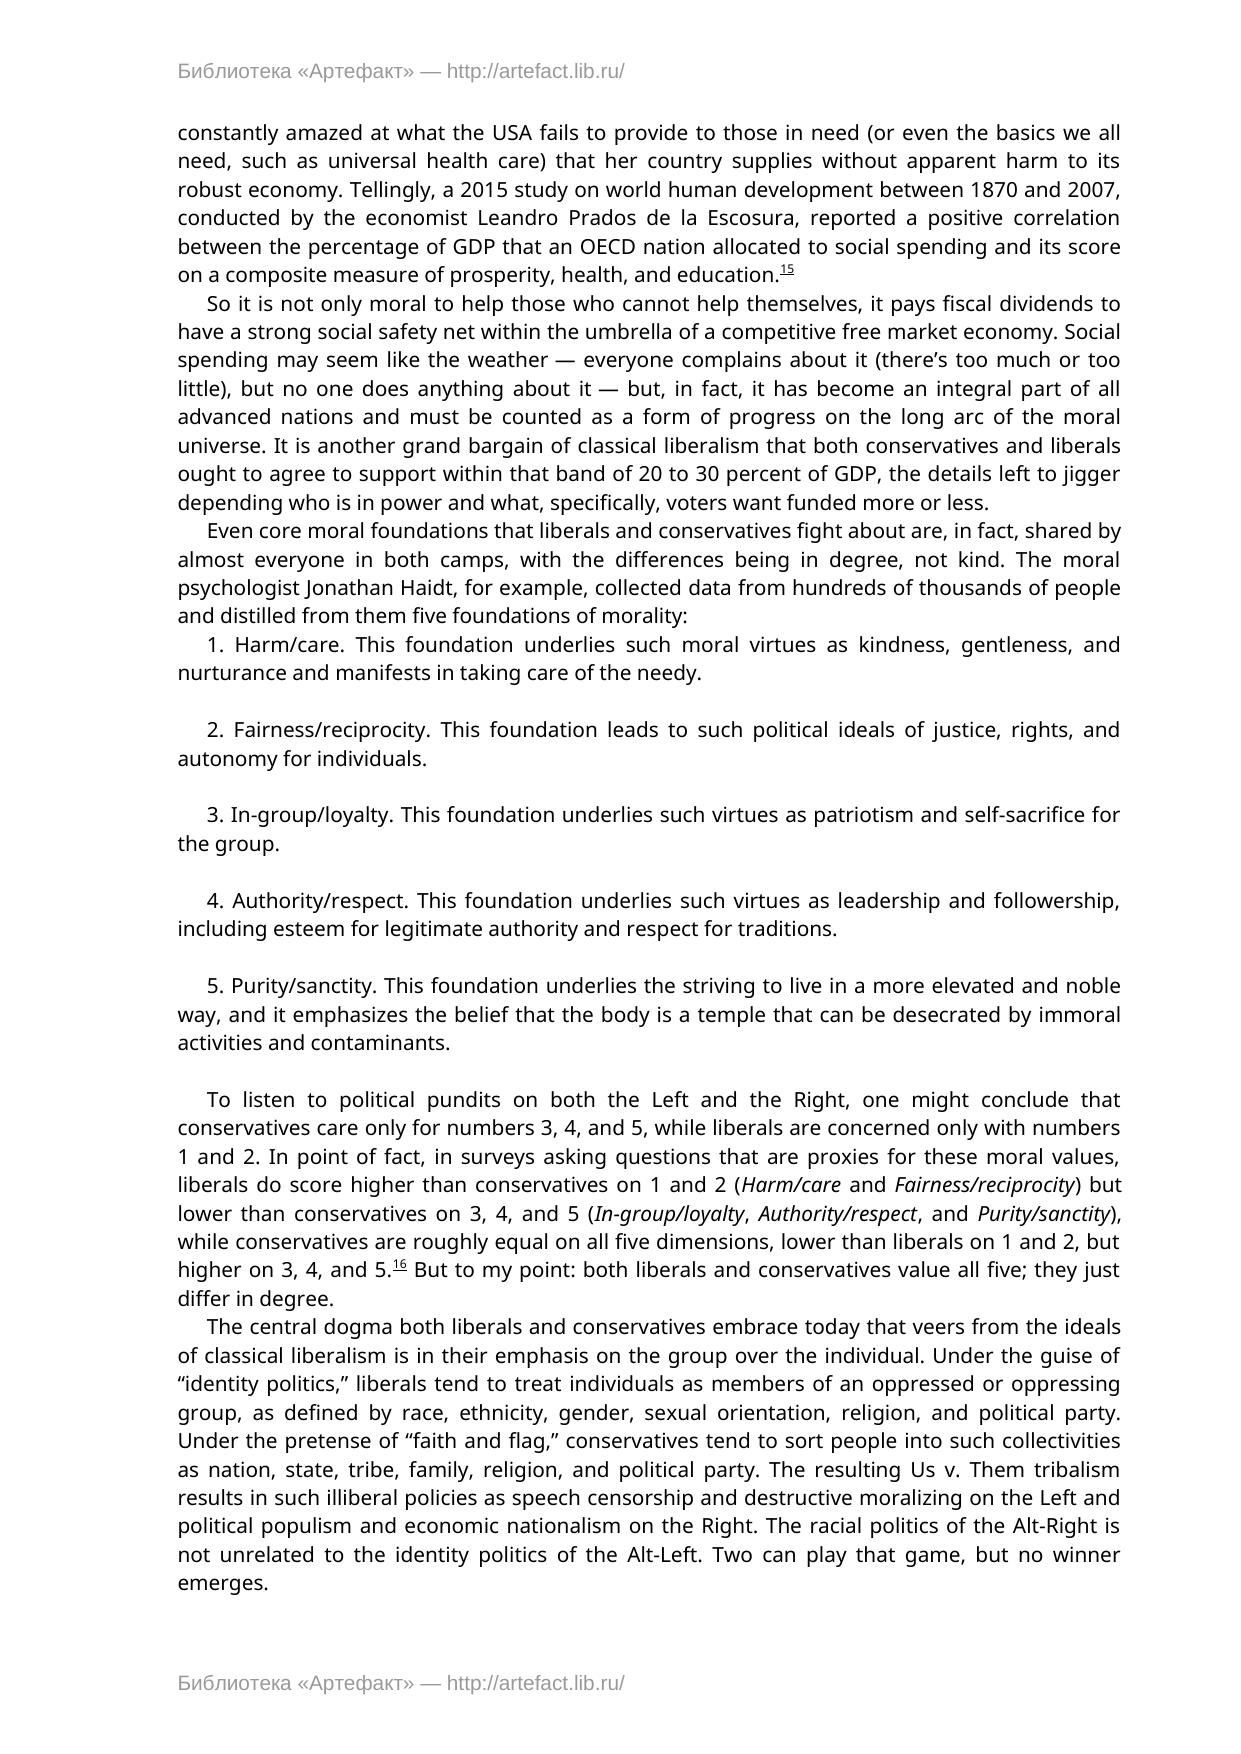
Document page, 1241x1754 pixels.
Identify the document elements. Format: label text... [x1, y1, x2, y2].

text Even core moral foundations that liberals and conservatives fight about are, in fact, shared by almost everyone in both camps, with the differences being in degree, not kind. The moral psychologist Jonathan Haidt, for example, collected data from hundreds of thousands of people and distilled from them five foundations of morality: [177, 516, 1122, 630]
text 1. Harm/care. This foundation underlies such moral virtues as kindness, gentleness, and nurturance and manifests in taking care of the needy. [177, 630, 1122, 687]
text 3. In-group/loyalty. This foundation underlies such virtues as patriotism and self-sacrifice for the group. [177, 801, 1122, 857]
text 4. Authority/respect. This foundation underlies such virtues as leadership and followership, including esteem for legitimate authority and respect for traditions. [177, 886, 1122, 943]
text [177, 118, 1122, 289]
text 2. Fairness/reciprocity. This foundation leads to such political ideals of justice, rights, and autonomy for individuals. [177, 715, 1122, 772]
text To listen to political pundits on both the Left and the Right, one might conclude that conservatives care only for numbers 3, 4, and 5, while liberals are concerned only with numbers 1 and 2. In point of fact, in surveys asking questions that are proxies for these moral values, liberals do score higher than conservatives on 1 and 2 (Harm/care and Fairness/reciprocity) but lower than conservatives on 3, 4, and 5 (In-group/loyalty, Authority/respect, and Purity/sanctity), while conservatives are roughly equal on all five dimensions, lower than liberals on 1 and 2, but higher on 3, 4, and 5.16 But to my point: both liberals and conservatives value all five; they just differ in degree. [177, 1085, 1122, 1312]
text So it is not only moral to help those who cannot help themselves, it pays fiscal dividends to have a strong social safety net within the umbrella of a competitive free market economy. Social spending may seem like the weather — everyone complains about it (there’s too much or too little), but no one does anything about it — but, in fact, it has become an integral part of all advanced nations and must be counted as a form of progress on the long arc of the moral universe. It is another grand bargain of classical liberalism that both conservatives and liberals ought to agree to support within that band of 20 to 30 percent of GDP, the details left to jigger depending who is in power and what, specifically, voters want funded more or less. [177, 289, 1122, 516]
text 5. Purity/sanctity. This foundation underlies the striving to live in a more elevated and noble way, and it emphasizes the belief that the body is a temple that can be desecrated by immoral activities and contaminants. [177, 971, 1122, 1057]
text The central dogma both liberals and conservatives embrace today that veers from the ideals of classical liberalism is in their emphasis on the group over the individual. Under the guise of “identity politics,” liberals tend to treat individuals as members of an oppressed or oppressing group, as defined by race, ethnicity, gender, sexual orientation, religion, and political party. Under the pretense of “faith and flag,” conservatives tend to sort people into such collectivities as nation, state, tribe, family, religion, and political party. The resulting Us v. Them tribalism results in such illiberal policies as speech censorship and destructive moralizing on the Left and political populism and economic nationalism on the Right. The racial politics of the Alt-Right is not unrelated to the identity politics of the Alt-Left. Two can play that game, but no winner emerges. [177, 1312, 1122, 1597]
